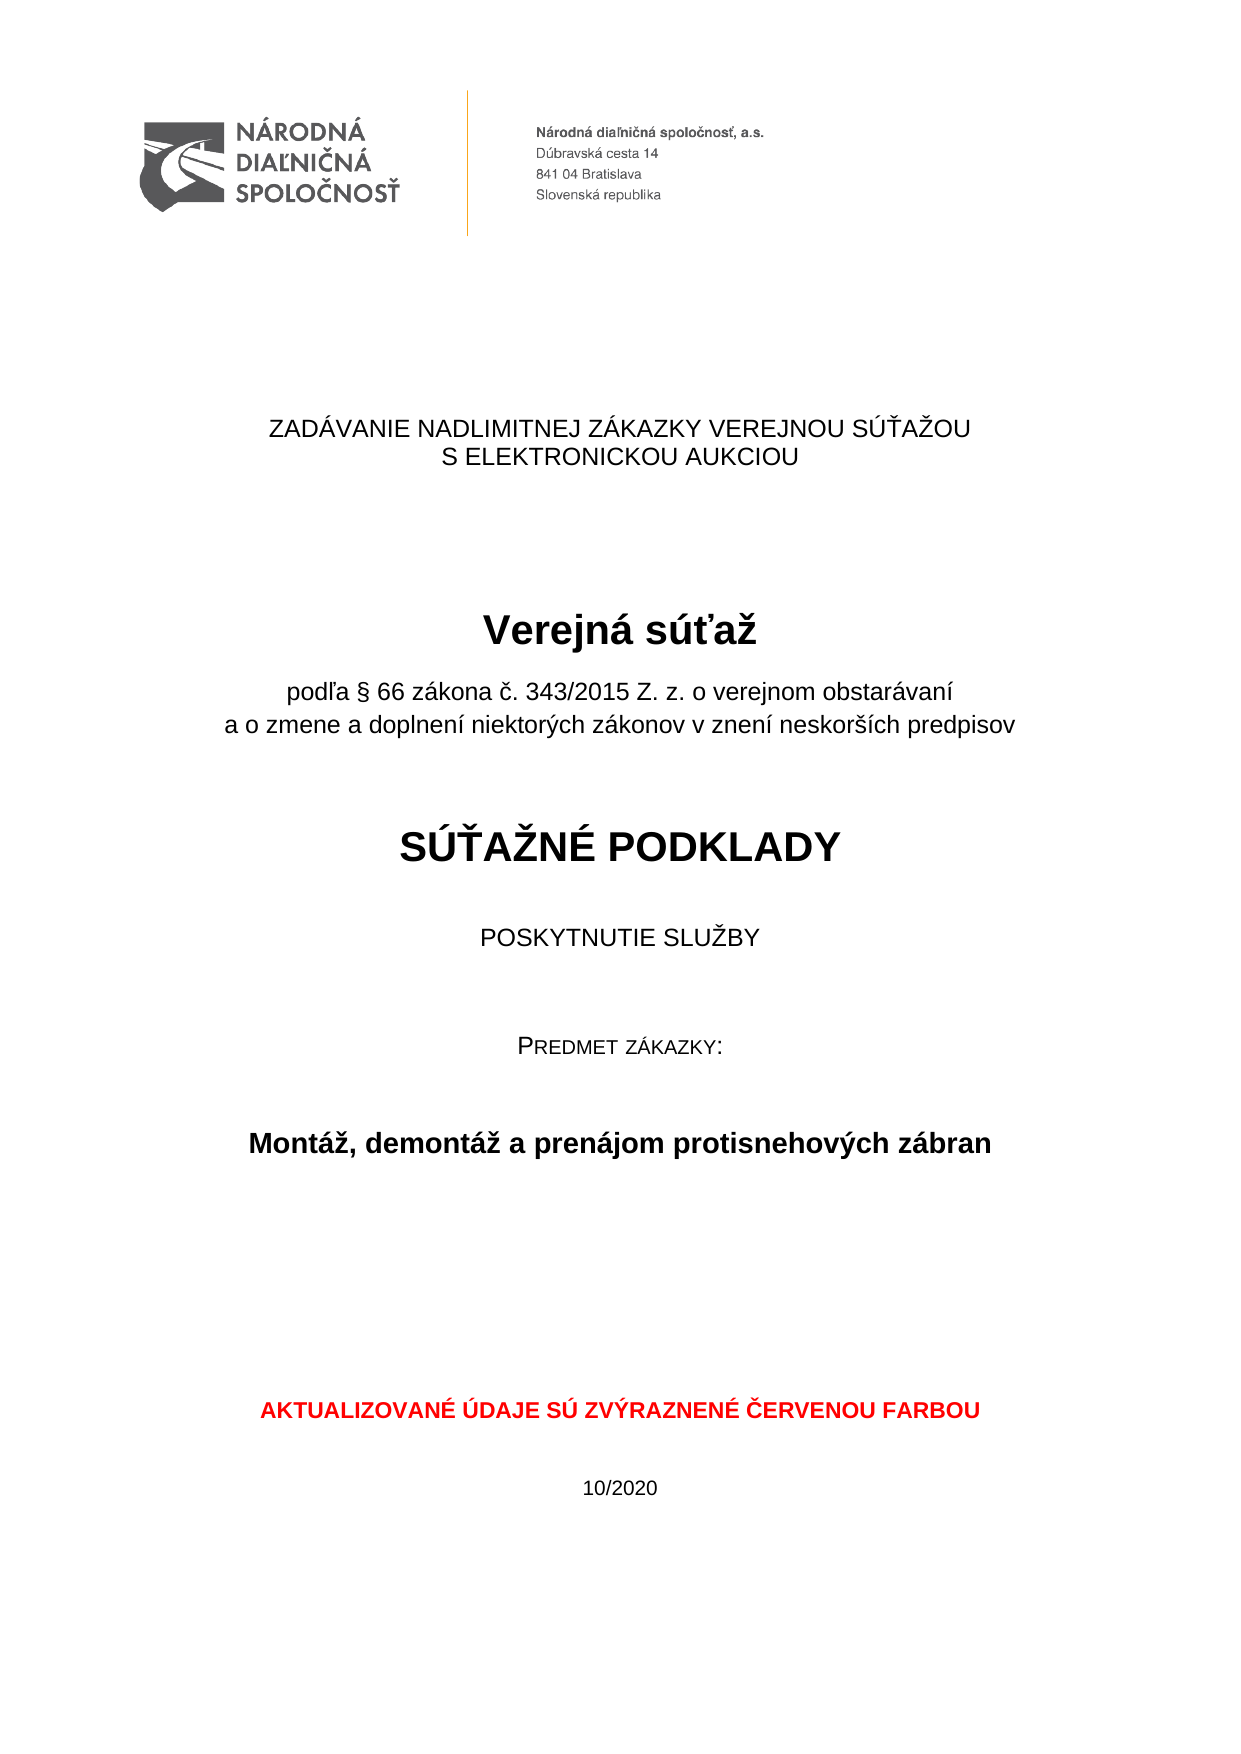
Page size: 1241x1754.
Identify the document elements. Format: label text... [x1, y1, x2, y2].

text ZADÁVANIE Nadlimitnej ZÁKAZKY verejnou súťažOU [148, 413, 1093, 442]
text S ELEKTRONICKOU AUKCIOU [148, 442, 1093, 471]
text SÚŤAŽNÉ PODKLADY [148, 822, 1093, 870]
text POSKYTNUTIE SLUŽBY [148, 923, 1093, 952]
text 10/2020 [148, 1476, 1093, 1500]
text Aktualizované ÚDAJE SÚ ZVÝRAZNENÉ ČERVENOU FARBOU [148, 1397, 1093, 1423]
text a o zmene a doplnení niektorých zákonov v znení neskorších predpisov [148, 710, 1093, 739]
text Verejná súťaž [148, 605, 1093, 653]
text podľa § 66 zákona č. 343/2015 Z. z. o verejnom obstarávaní [148, 677, 1093, 706]
text Predmet zákazky: [148, 1031, 1093, 1059]
picture [9, 0, 1241, 250]
text Montáž, demontáž a prenájom protisnehových zábran [148, 1126, 1093, 1160]
